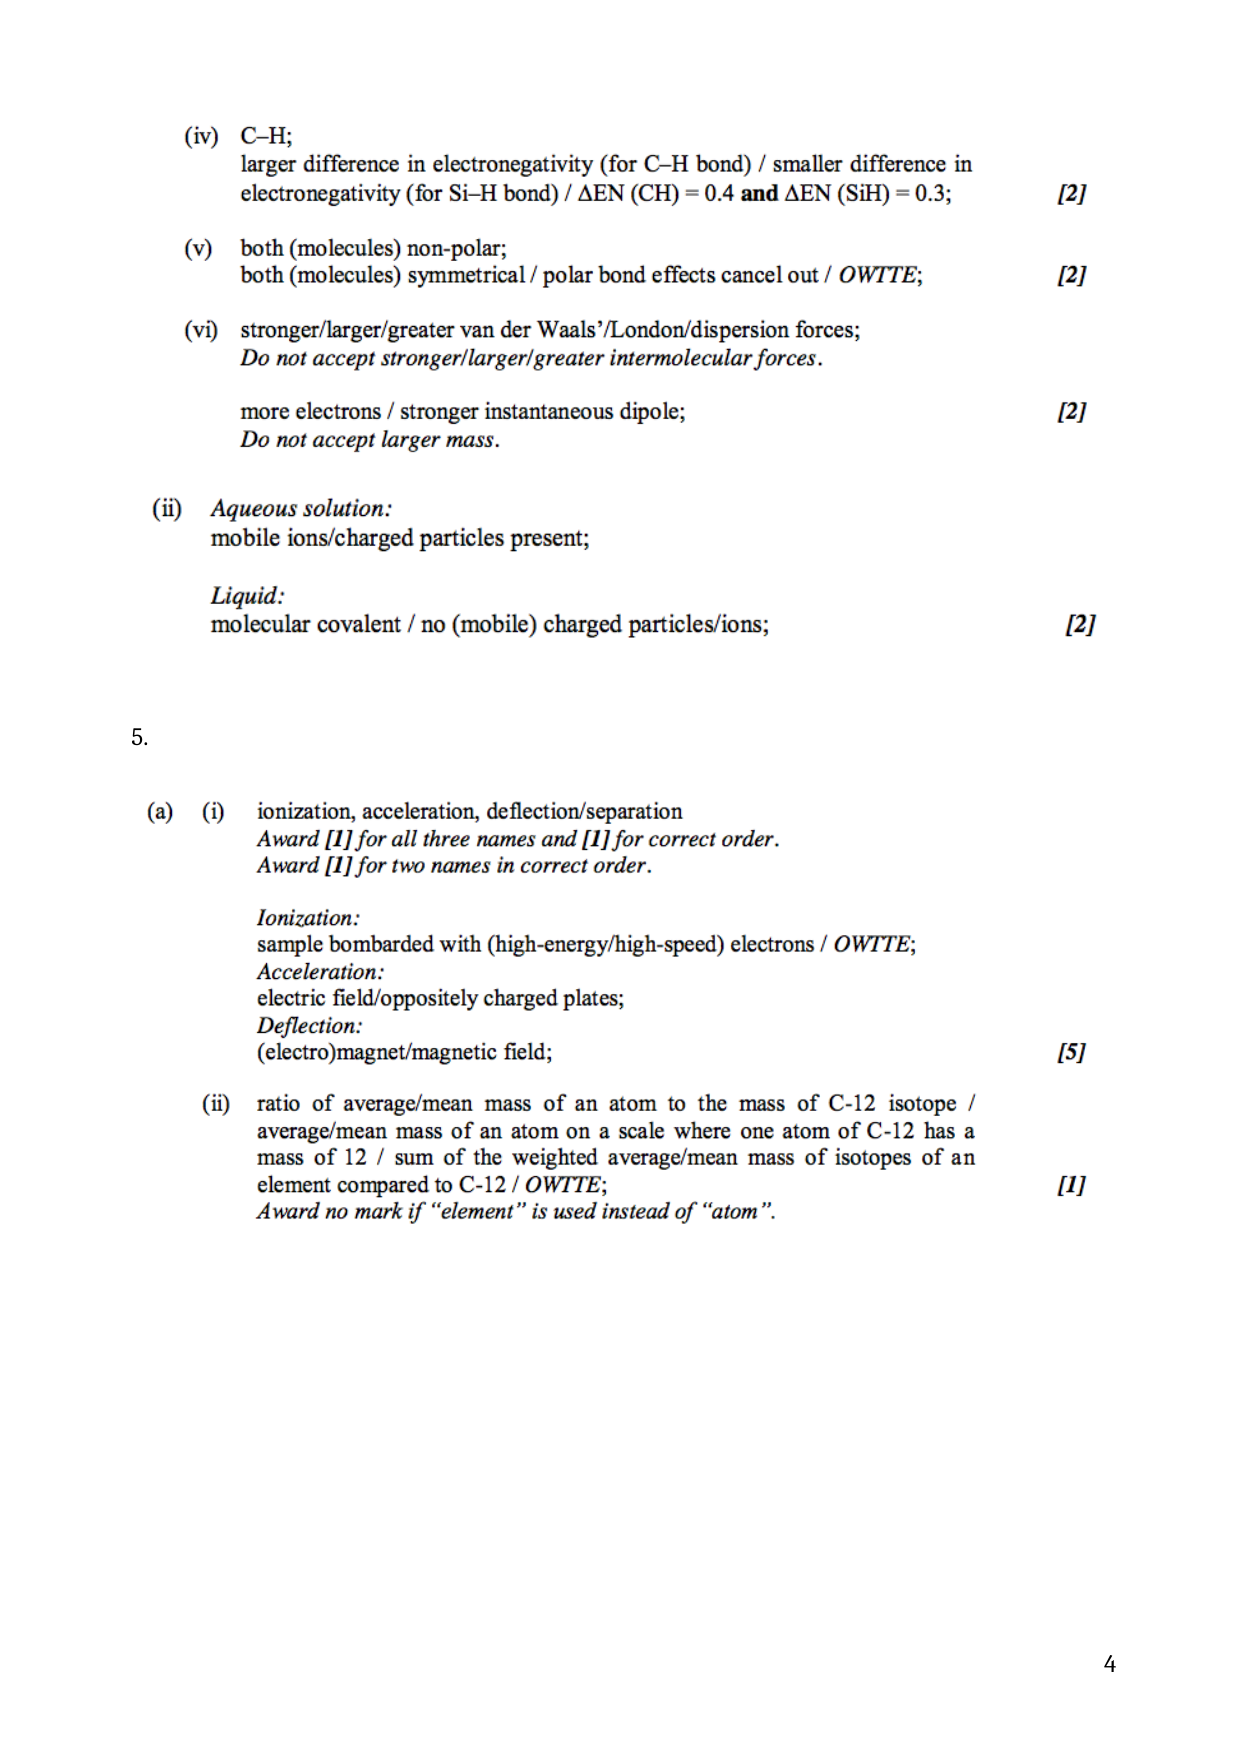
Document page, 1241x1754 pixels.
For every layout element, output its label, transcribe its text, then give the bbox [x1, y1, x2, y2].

picture [131, 122, 1115, 456]
text 5. [131, 723, 1116, 752]
picture [131, 484, 1115, 666]
picture [131, 780, 1115, 1235]
